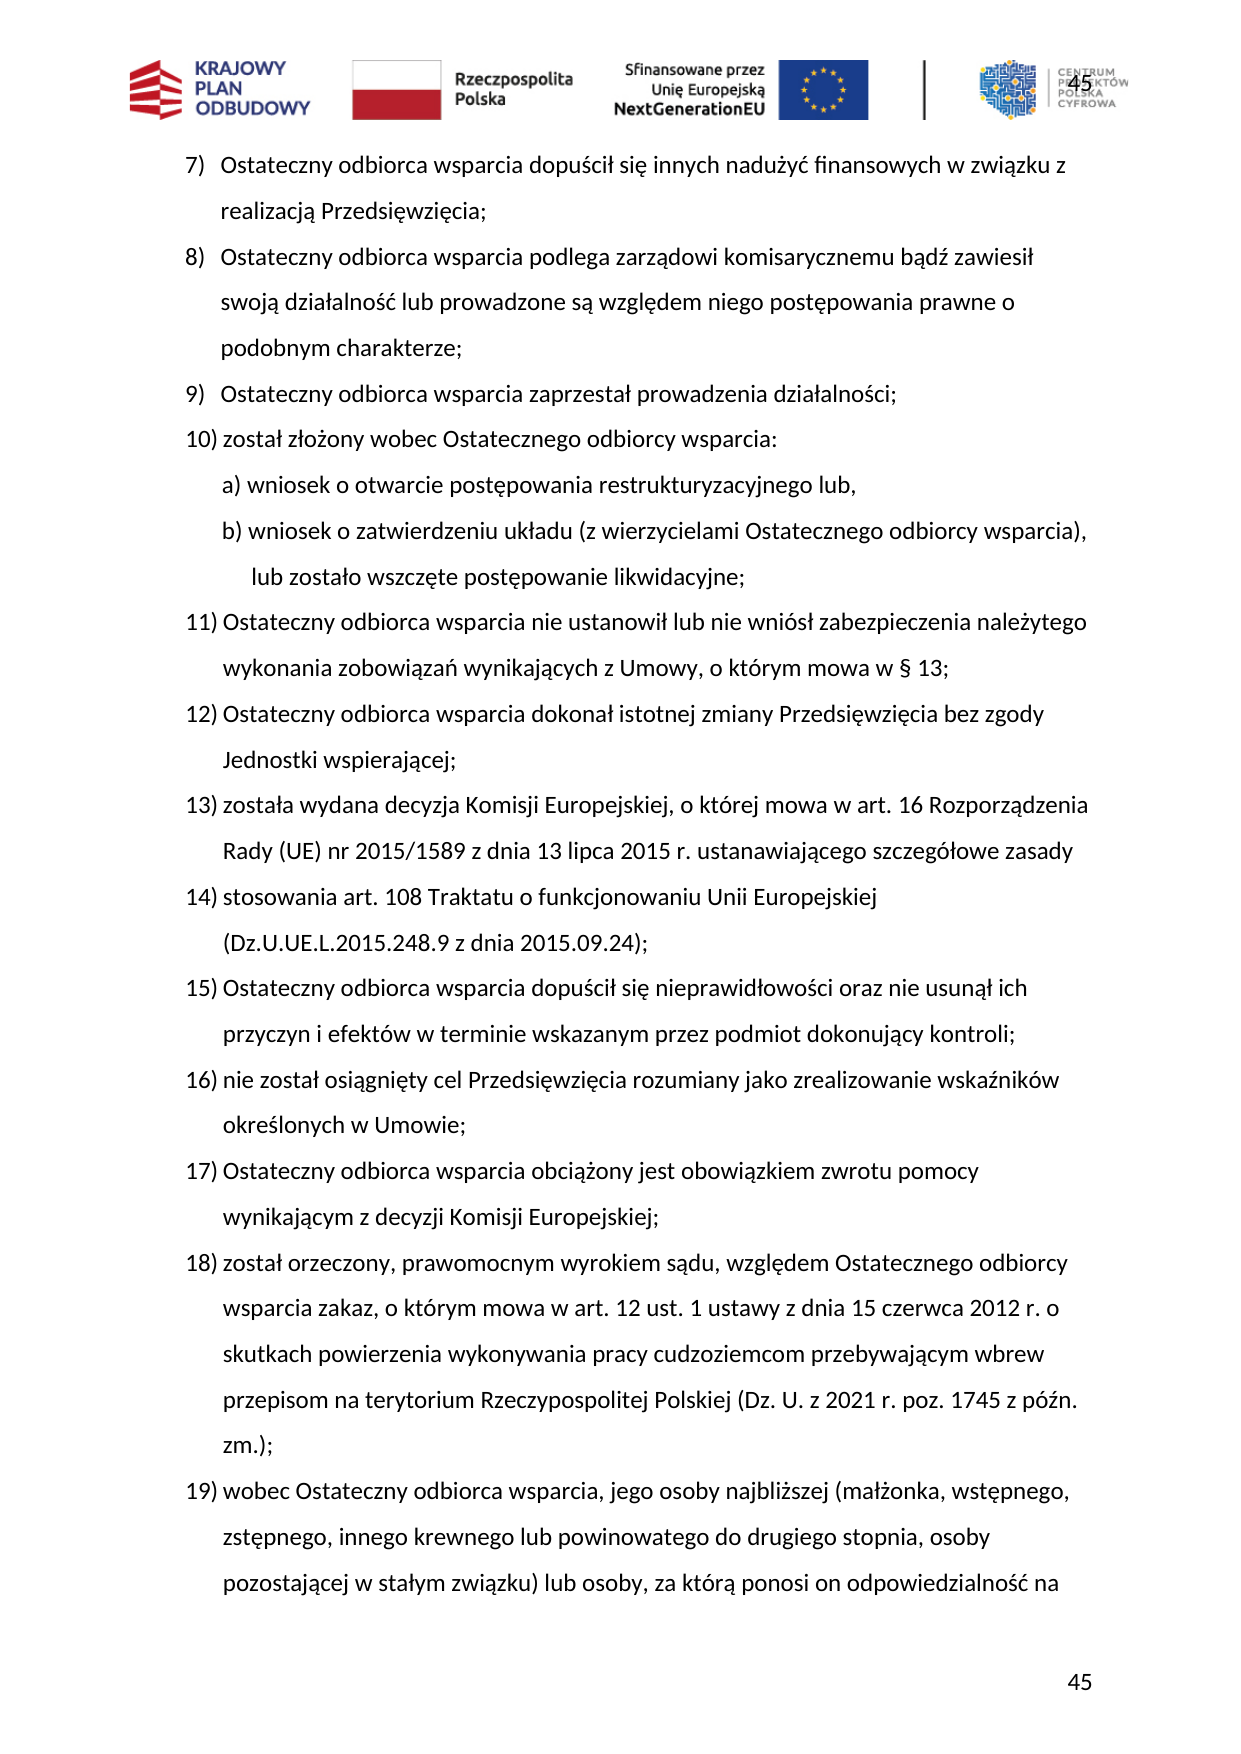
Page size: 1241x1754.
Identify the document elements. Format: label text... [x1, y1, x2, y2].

text 7) Ostateczny odbiorca wsparcia dopuścił się innych nadużyć finansowych w związku z realizacją Przedsięwzięcia; [185, 149, 1092, 226]
list został złożony wobec Ostatecznego odbiorcy wsparcia: [185, 424, 1092, 454]
list Ostateczny odbiorca wsparcia dokonał istotnej zmiany Przedsięwzięcia bez zgody Jednostki wspierającej; [185, 698, 1092, 774]
list została wydana decyzja Komisji Europejskiej, o której mowa w art. 16 Rozporządzenia Rady (UE) nr 2015/1589 z dnia 13 lipca 2015 r. ustanawiającego szczegółowe zasady [185, 789, 1092, 866]
text 9) Ostateczny odbiorca wsparcia zaprzestał prowadzenia działalności; [185, 378, 1092, 408]
text b) wniosek o zatwierdzeniu układu (z wierzycielami Ostatecznego odbiorcy wsparcia), lub zostało wszczęte postępowanie likwidacyjne; [222, 515, 1092, 591]
list Ostateczny odbiorca wsparcia dopuścił się nieprawidłowości oraz nie usunął ich przyczyn i efektów w terminie wskazanym przez podmiot dokonujący kontroli; [185, 972, 1092, 1049]
list Ostateczny odbiorca wsparcia obciążony jest obowiązkiem zwrotu pomocy wynikającym z decyzji Komisji Europejskiej; [185, 1155, 1092, 1232]
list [185, 1475, 1092, 1597]
list stosowania art. 108 Traktatu o funkcjonowaniu Unii Europejskiej (Dz.U.UE.L.2015.248.9 z dnia 2015.09.24); [185, 881, 1092, 957]
list nie został osiągnięty cel Przedsięwzięcia rozumiany jako zrealizowanie wskaźników określonych w Umowie; [185, 1064, 1092, 1140]
text 8) Ostateczny odbiorca wsparcia podlega zarządowi komisarycznemu bądź zawiesił swoją działalność lub prowadzone są względem niego postępowania prawne o podobnym charakterze; [185, 241, 1092, 363]
text a) wniosek o otwarcie postępowania restrukturyzacyjnego lub, [222, 469, 1092, 500]
list został orzeczony, prawomocnym wyrokiem sądu, względem Ostatecznego odbiorcy wsparcia zakaz, o którym mowa w art. 12 ust. 1 ustawy z dnia 15 czerwca 2012 r. o skutkach powierzenia wykonywania pracy cudzoziemcom przebywającym wbrew przepisom na terytorium Rzeczypospolitej Polskiej (Dz. U. z 2021 r. poz. 1745 z późn. zm.); [185, 1247, 1092, 1460]
list Ostateczny odbiorca wsparcia nie ustanowił lub nie wniósł zabezpieczenia należytego wykonania zobowiązań wynikających z Umowy, o którym mowa w § 13; [185, 607, 1092, 683]
picture [129, 60, 1129, 120]
